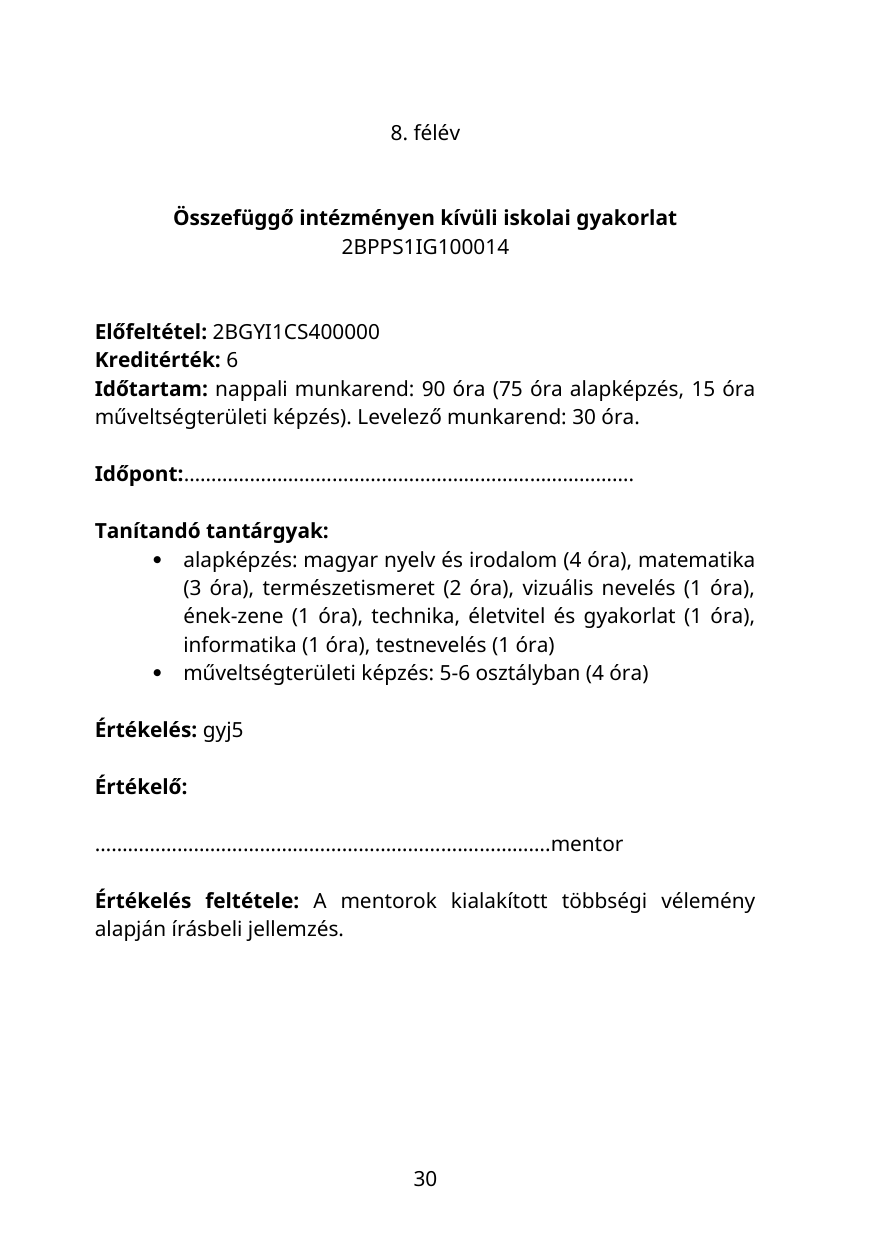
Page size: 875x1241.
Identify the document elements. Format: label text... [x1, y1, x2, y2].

text Értékelő: [94, 772, 756, 801]
text ………………………………………………………….…………….mentor [94, 829, 756, 857]
text Összefüggő intézményen kívüli iskolai gyakorlat [94, 203, 756, 232]
text Időtartam: nappali munkarend: 90 óra (75 óra alapképzés, 15 óra műveltségterületi képzés). Levelező munkarend: 30 óra. [94, 374, 756, 431]
text Időpont:………………………………………………………………………. [94, 459, 756, 488]
text Előfeltétel: 2BGYI1CS400000 [94, 317, 756, 346]
text Kreditérték: 6 [94, 346, 756, 374]
text Tanítandó tantárgyak: [94, 516, 756, 545]
text Értékelés feltétele: A mentorok kialakított többségi vélemény alapján írásbeli jellemzés. [94, 886, 756, 943]
list műveltségterületi képzés: 5-6 osztályban (4 óra) [153, 658, 756, 687]
text 8. félév [94, 118, 756, 147]
text Értékelés: gyj5 [94, 715, 756, 744]
list alapképzés: magyar nyelv és irodalom (4 óra), matematika (3 óra), természetismeret (2 óra), vizuális nevelés (1 óra), ének-zene (1 óra), technika, életvitel és gyakorlat (1 óra), informatika (1 óra), testnevelés (1 óra) [153, 545, 756, 658]
text 2BPPS1IG100014 [94, 232, 756, 260]
